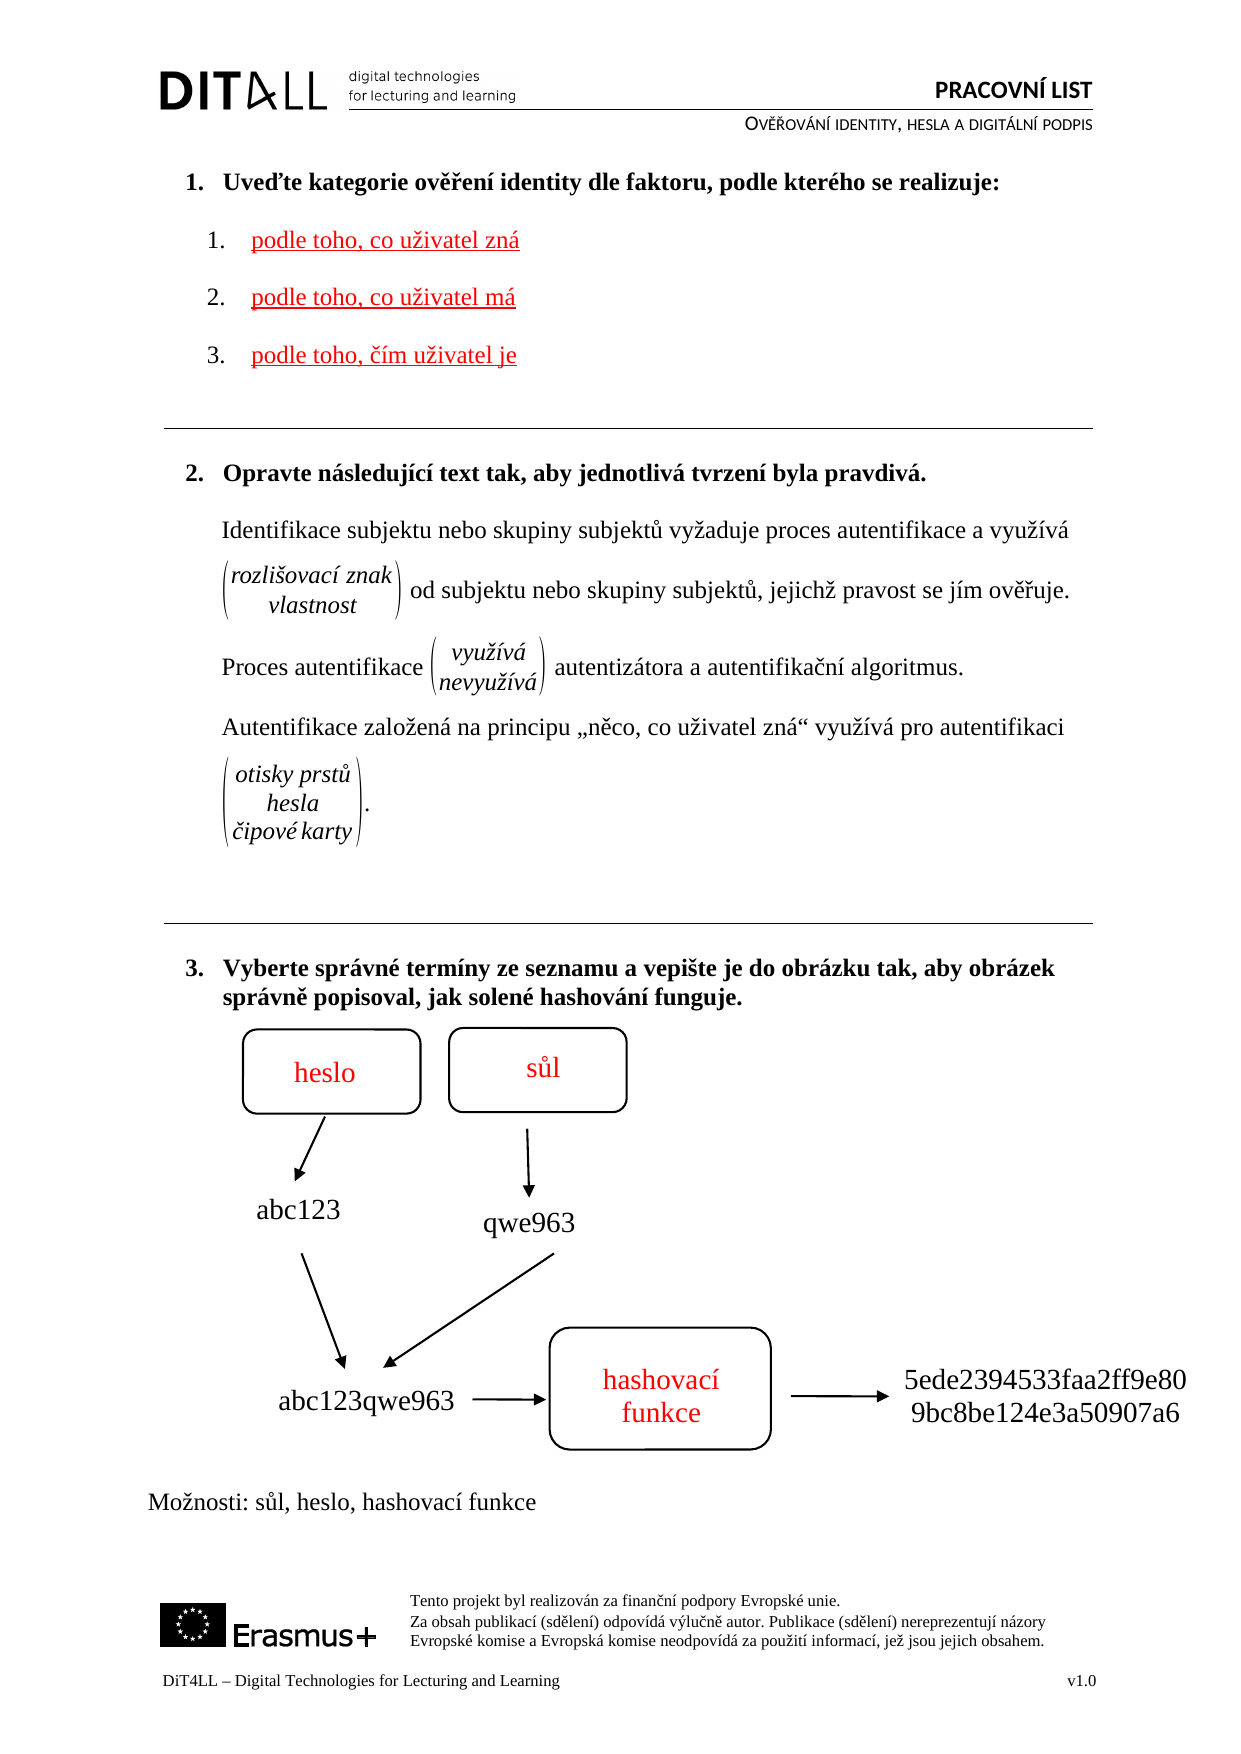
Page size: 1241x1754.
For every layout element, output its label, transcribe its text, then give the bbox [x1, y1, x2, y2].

text 3. podle toho, čím uživatel je [207, 340, 1093, 369]
text Vyberte správné termíny ze seznamu a vepište je do obrázku tak, aby obrázek správně popisoval, jak solené hashování funguje. [185, 953, 1093, 1011]
text Identifikace subjektu nebo skupiny subjektů vyžaduje proces autentifikace a využívá od subjektu nebo skupiny subjektů, jejichž pravost se jím ověřuje. [221, 516, 1093, 621]
picture [157, 67, 519, 112]
text Uveďte kategorie ověření identity dle faktoru, podle kterého se realizuje: [185, 167, 1093, 196]
text 1. podle toho, co uživatel zná [207, 225, 1093, 254]
text 2. podle toho, co uživatel má [207, 282, 1093, 311]
text Možnosti: sůl, heslo, hashovací funkce [148, 1487, 1093, 1516]
text Autentifikace založená na principu „něco, co uživatel zná“ využívá pro autentifikaci . [221, 712, 1093, 849]
text Proces autentifikace autentizátora a autentifikační algoritmus. [221, 636, 1093, 698]
text Opravte následující text tak, aby jednotlivá tvrzení byla pravdivá. [185, 458, 1093, 487]
